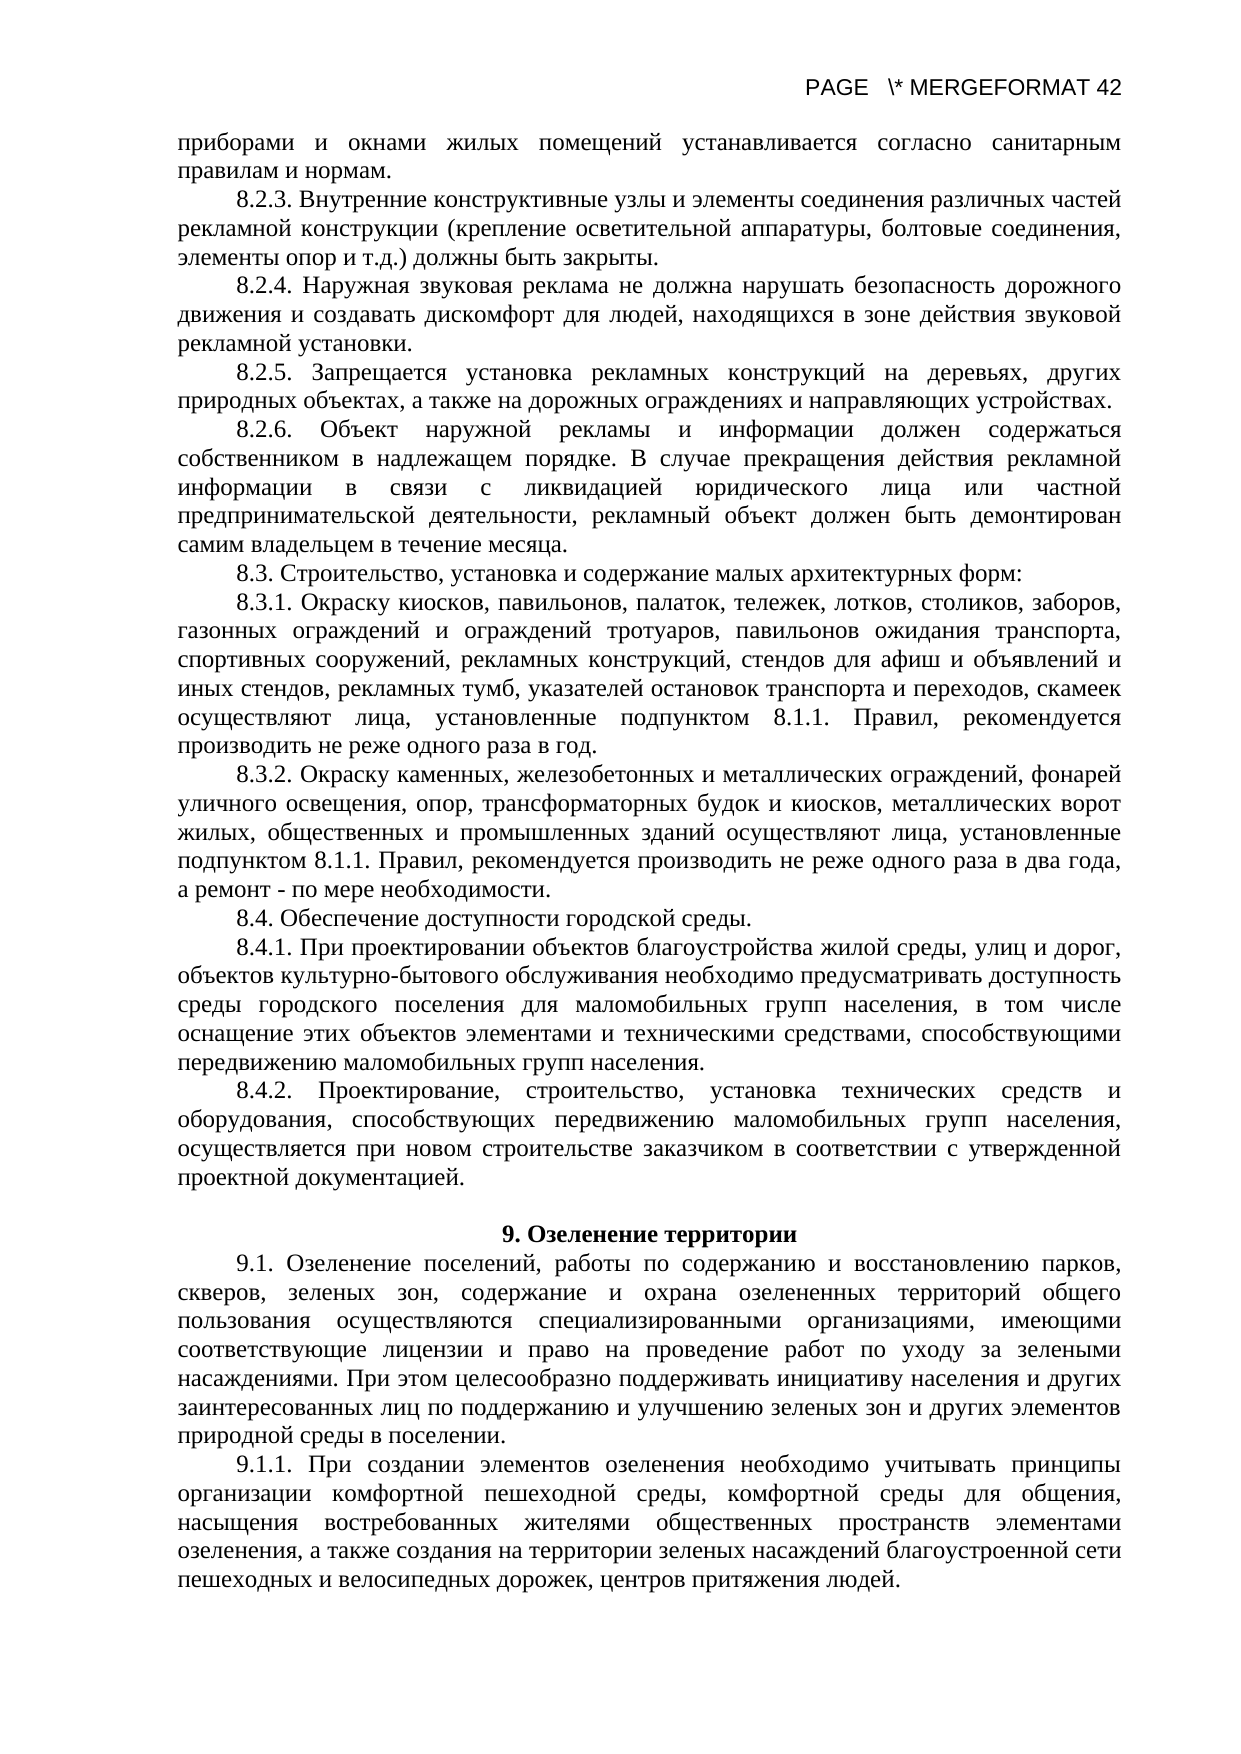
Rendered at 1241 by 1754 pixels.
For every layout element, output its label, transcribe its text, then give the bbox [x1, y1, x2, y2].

text 8.2.4. Наружная звуковая реклама не должна нарушать безопасность дорожного движения и создавать дискомфорт для людей, находящихся в зоне действия звуковой рекламной установки. [177, 270, 1122, 357]
text 8.4.1. При проектировании объектов благоустройства жилой среды, улиц и дорог, объектов культурно-бытового обслуживания необходимо предусматривать доступность среды городского поселения для маломобильных групп населения, в том числе оснащение этих объектов элементами и техническими средствами, способствующими передвижению маломобильных групп населения. [177, 932, 1122, 1075]
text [177, 127, 1122, 184]
text 8.4.2. Проектирование, строительство, установка технических средств и оборудования, способствующих передвижению маломобильных групп населения, осуществляется при новом строительстве заказчиком в соответствии с утвержденной проектной документацией. [177, 1075, 1122, 1190]
text 9. Озеленение территории [177, 1219, 1122, 1248]
text 8.2.6. Объект наружной рекламы и информации должен содержаться собственником в надлежащем порядке. В случае прекращения действия рекламной информации в связи с ликвидацией юридического лица или частной предпринимательской деятельности, рекламный объект должен быть демонтирован самим владельцем в течение месяца. [177, 414, 1122, 558]
text 8.3. Строительство, установка и содержание малых архитектурных форм: [177, 558, 1122, 587]
text 8.4. Обеспечение доступности городской среды. [177, 903, 1122, 932]
text 9.1.1. При создании элементов озеленения необходимо учитывать принципы организации комфортной пешеходной среды, комфортной среды для общения, насыщения востребованных жителями общественных пространств элементами озеленения, а также создания на территории зеленых насаждений благоустроенной сети пешеходных и велосипедных дорожек, центров притяжения людей. [177, 1449, 1122, 1593]
text 8.2.3. Внутренние конструктивные узлы и элементы соединения различных частей рекламной конструкции (крепление осветительной аппаратуры, болтовые соединения, элементы опор и т.д.) должны быть закрыты. [177, 184, 1122, 270]
text 8.3.1. Окраску киосков, павильонов, палаток, тележек, лотков, столиков, заборов, газонных ограждений и ограждений тротуаров, павильонов ожидания транспорта, спортивных сооружений, рекламных конструкций, стендов для афиш и объявлений и иных стендов, рекламных тумб, указателей остановок транспорта и переходов, скамеек осуществляют лица, установленные подпунктом 8.1.1. Правил, рекомендуется производить не реже одного раза в год. [177, 587, 1122, 759]
text 9.1. Озеленение поселений, работы по содержанию и восстановлению парков, скверов, зеленых зон, содержание и охрана озелененных территорий общего пользования осуществляются специализированными организациями, имеющими соответствующие лицензии и право на проведение работ по уходу за зелеными насаждениями. При этом целесообразно поддерживать инициативу населения и других заинтересованных лиц по поддержанию и улучшению зеленых зон и других элементов природной среды в поселении. [177, 1248, 1122, 1449]
text 8.3.2. Окраску каменных, железобетонных и металлических ограждений, фонарей уличного освещения, опор, трансформаторных будок и киосков, металлических ворот жилых, общественных и промышленных зданий осуществляют лица, установленные подпунктом 8.1.1. Правил, рекомендуется производить не реже одного раза в два года, а ремонт - по мере необходимости. [177, 759, 1122, 903]
text 8.2.5. Запрещается установка рекламных конструкций на деревьях, других природных объектах, а также на дорожных ограждениях и направляющих устройствах. [177, 357, 1122, 414]
